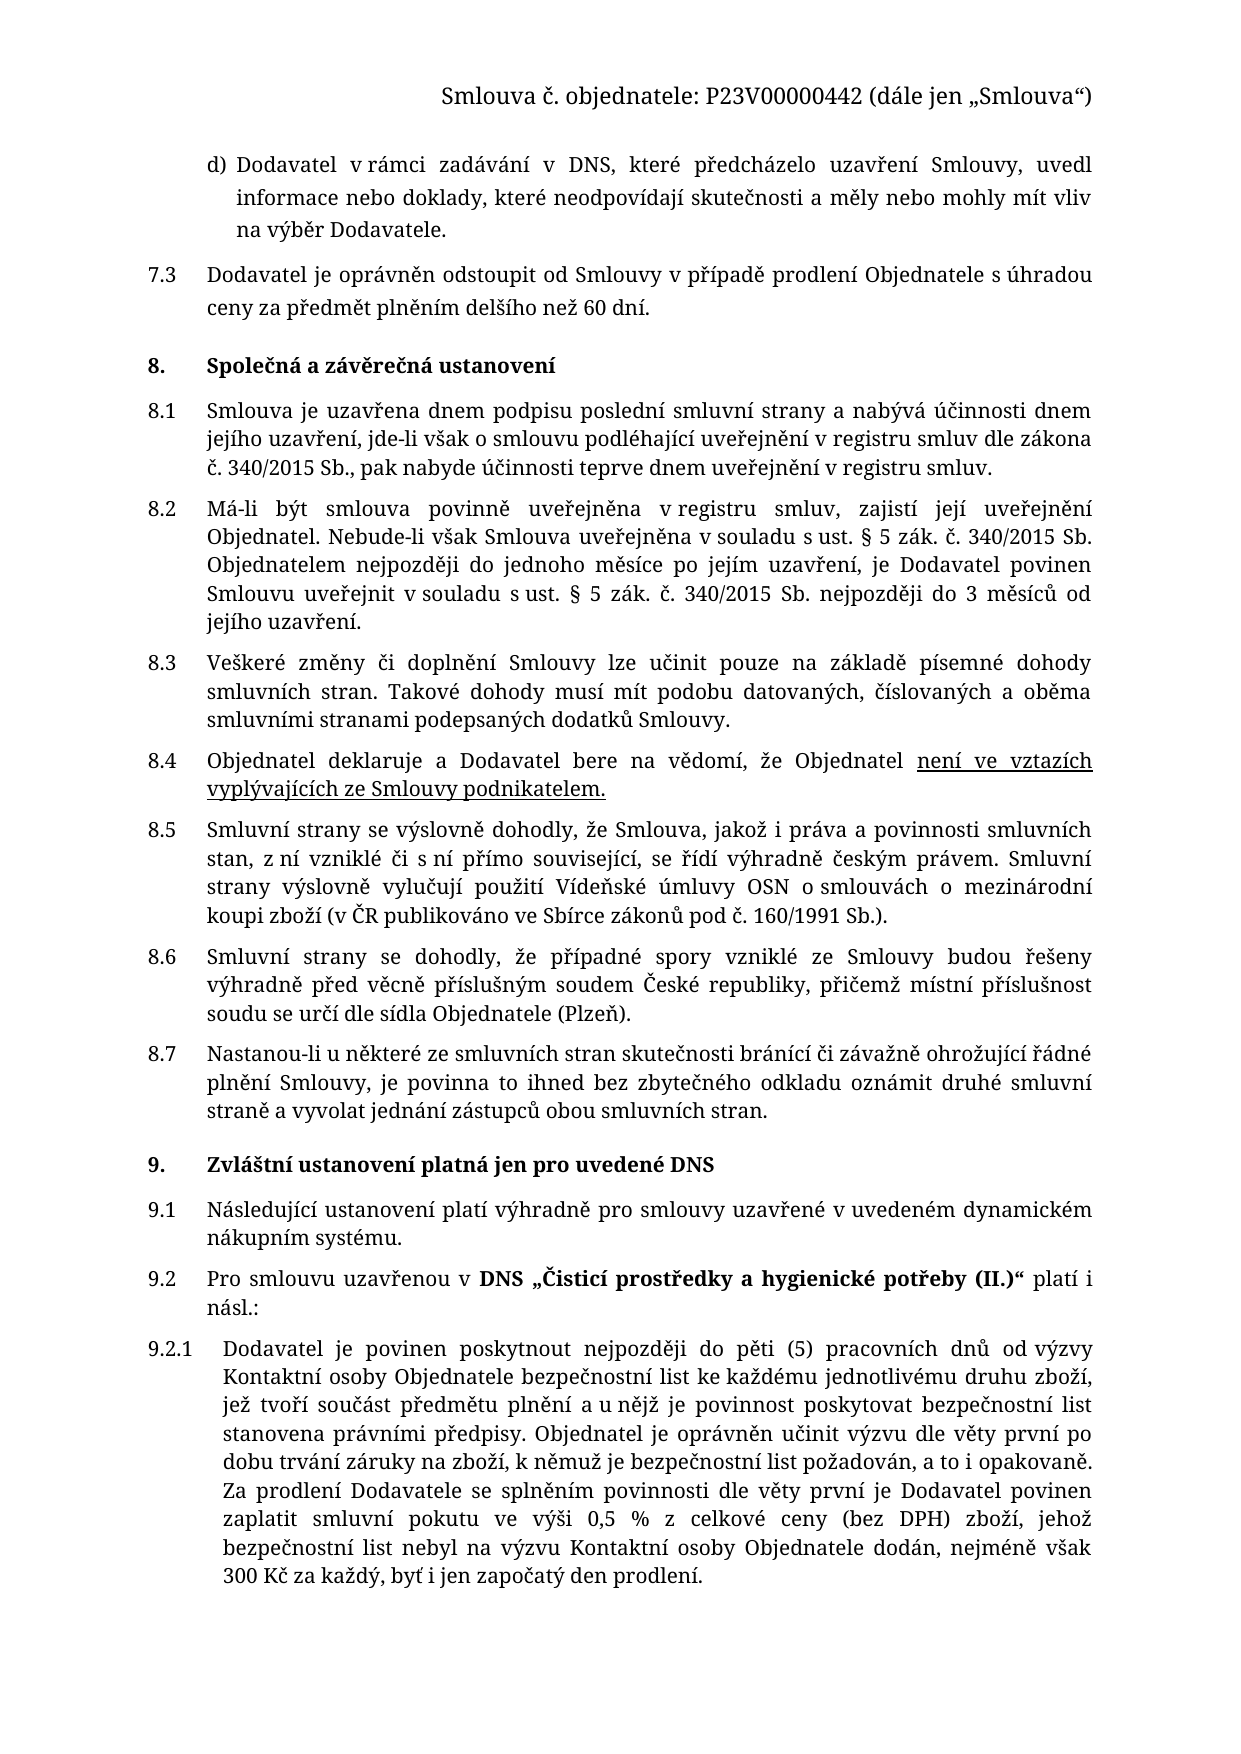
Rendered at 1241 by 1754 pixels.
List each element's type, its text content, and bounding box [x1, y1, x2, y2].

list Dodavatel je oprávněn odstoupit od Smlouvy v případě prodlení Objednatele s úhradou ceny za předmět plněním delšího než 60 dní. [148, 261, 1093, 322]
list Společná a závěrečná ustanovení [148, 351, 1093, 379]
list Objednatel deklaruje a Dodavatel bere na vědomí, že Objednatel není ve vztazích vyplývajících ze Smlouvy podnikatelem. [148, 746, 1093, 803]
list Pro smlouvu uzavřenou v DNS „Čisticí prostředky a hygienické potřeby (II.)“ platí i násl.: [148, 1264, 1093, 1321]
list Smluvní strany se výslovně dohodly, že Smlouva, jakož i práva a povinnosti smluvních stan, z ní vzniklé či s ní přímo související, se řídí výhradně českým právem. Smluvní strany výslovně vylučují použití Vídeňské úmluvy OSN o smlouvách o mezinárodní koupi zboží (v ČR publikováno ve Sbírce zákonů pod č. 160/1991 Sb.). [148, 816, 1093, 929]
list Následující ustanovení platí výhradně pro smlouvy uzavřené v uvedeném dynamickém nákupním systému. [148, 1195, 1093, 1252]
list Dodavatel je povinen poskytnout nejpozději do pěti (5) pracovních dnů od výzvy Kontaktní osoby Objednatele bezpečnostní list ke každému jednotlivému druhu zboží, jež tvoří součást předmětu plnění a u nějž je povinnost poskytovat bezpečnostní list stanovena právními předpisy. Objednatel je oprávněn učinit výzvu dle věty první po dobu trvání záruky na zboží, k němuž je bezpečnostní list požadován, a to i opakovaně. Za prodlení Dodavatele se splněním povinnosti dle věty první je Dodavatel povinen zaplatit smluvní pokutu ve výši 0,5 % z celkové ceny (bez DPH) zboží, jehož bezpečnostní list nebyl na výzvu Kontaktní osoby Objednatele dodán, nejméně však 300 Kč za každý, byť i jen započatý den prodlení. [148, 1334, 1093, 1590]
list Smluvní strany se dohodly, že případné spory vzniklé ze Smlouvy budou řešeny výhradně před věcně příslušným soudem České republiky, přičemž místní příslušnost soudu se určí dle sídla Objednatele (Plzeň). [148, 942, 1093, 1027]
list Dodavatel v rámci zadávání v DNS, které předcházelo uzavření Smlouvy, uvedl informace nebo doklady, které neodpovídají skutečnosti a měly nebo mohly mít vliv na výběr Dodavatele. [207, 150, 1093, 244]
list Zvláštní ustanovení platná jen pro uvedené DNS [148, 1150, 1093, 1178]
list Nastanou-li u některé ze smluvních stran skutečnosti bránící či závažně ohrožující řádné plnění Smlouvy, je povinna to ihned bez zbytečného odkladu oznámit druhé smluvní straně a vyvolat jednání zástupců obou smluvních stran. [148, 1039, 1093, 1125]
list Smlouva je uzavřena dnem podpisu poslední smluvní strany a nabývá účinnosti dnem jejího uzavření, jde-li však o smlouvu podléhající uveřejnění v registru smluv dle zákona č. 340/2015 Sb., pak nabyde účinnosti teprve dnem uveřejnění v registru smluv. [148, 396, 1093, 481]
list Veškeré změny či doplnění Smlouvy lze učinit pouze na základě písemné dohody smluvních stran. Takové dohody musí mít podobu datovaných, číslovaných a oběma smluvními stranami podepsaných dodatků Smlouvy. [148, 648, 1093, 734]
list Má-li být smlouva povinně uveřejněna v registru smluv, zajistí její uveřejnění Objednatel. Nebude-li však Smlouva uveřejněna v souladu s ust. § 5 zák. č. 340/2015 Sb. Objednatelem nejpozději do jednoho měsíce po jejím uzavření, je Dodavatel povinen Smlouvu uveřejnit v souladu s ust. § 5 zák. č. 340/2015 Sb. nejpozději do 3 měsíců od jejího uzavření. [148, 494, 1093, 636]
